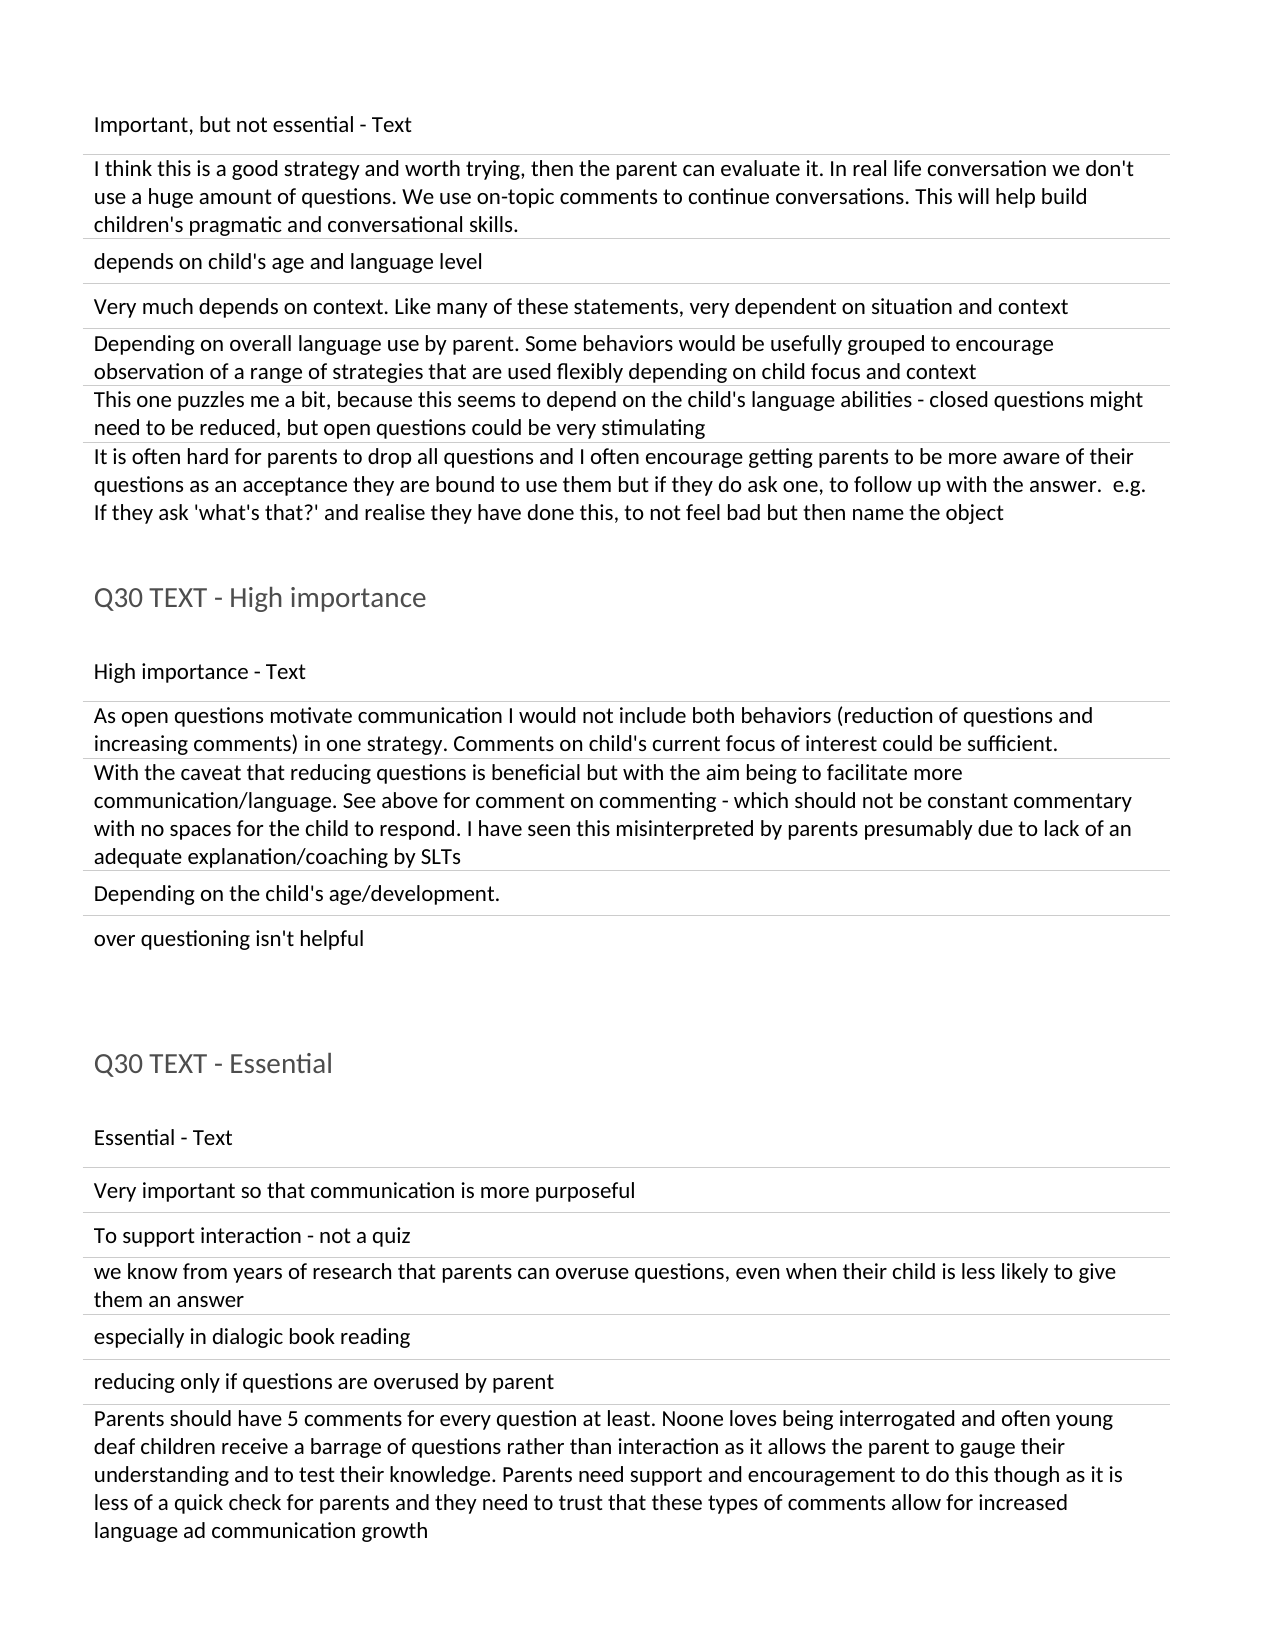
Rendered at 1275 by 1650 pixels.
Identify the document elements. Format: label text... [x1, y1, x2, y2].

table_cell I think this is a good strategy and worth trying, then the parent can evaluate it. In real life conversation we don't use a huge amount of questions. We use on-topic comments to continue conversations. This will help build children's pragmatic and conversational skills. [83, 155, 1170, 238]
table_cell Depending on the child's age/development. [83, 871, 1170, 915]
table_cell depends on child's age and language level [83, 239, 1170, 283]
table_cell As open questions motivate communication I would not include both behaviors (reduction of questions and increasing comments) in one strategy. Comments on child's current focus of interest could be sufficient. [83, 702, 1170, 757]
table_cell It is often hard for parents to drop all questions and I often encourage getting parents to be more aware of their questions as an acceptance they are bound to use them but if they do ask one, to follow up with the answer. e.g. If they ask 'what's that?' and realise they have done this, to not feel bad but then name the object [83, 443, 1170, 526]
table_header High importance - Text [83, 641, 1170, 701]
table_cell With the caveat that reducing questions is beneficial but with the aim being to facilitate more communication/language. See above for comment on commenting - which should not be constant commentary with no spaces for the child to respond. I have seen this misinterpreted by parents presumably due to lack of an adequate explanation/coaching by SLTs [83, 759, 1170, 870]
table_cell Depending on overall language use by parent. Some behaviors would be usefully grouped to encourage observation of a range of strategies that are used flexibly depending on child focus and context [83, 329, 1170, 385]
text Q30 TEXT - High importance [94, 579, 1181, 615]
table_header Essential - Text [83, 1107, 1170, 1167]
table_cell Very much depends on context. Like many of these statements, very dependent on situation and context [83, 284, 1170, 328]
table_header Important, but not essential - Text [83, 94, 1170, 154]
table_cell This one puzzles me a bit, because this seems to depend on the child's language abilities - closed questions might need to be reduced, but open questions could be very stimulating [83, 386, 1170, 441]
text Q30 TEXT - Essential [94, 1045, 1181, 1081]
table_cell over questioning isn't helpful [83, 916, 1170, 960]
table_cell reducing only if questions are overused by parent [83, 1360, 1170, 1403]
table_cell we know from years of research that parents can overuse questions, even when their child is less likely to give them an answer [83, 1258, 1170, 1313]
table_cell To support interaction - not a quiz [83, 1213, 1170, 1257]
table_cell especially in dialogic book reading [83, 1315, 1170, 1358]
table_cell Very important so that communication is more purposeful [83, 1168, 1170, 1212]
table_cell Parents should have 5 comments for every question at least. Noone loves being interrogated and often young deaf children receive a barrage of questions rather than interaction as it allows the parent to gauge their understanding and to test their knowledge. Parents need support and encouragement to do this though as it is less of a quick check for parents and they need to trust that these types of comments allow for increased language ad communication growth [83, 1405, 1170, 1544]
